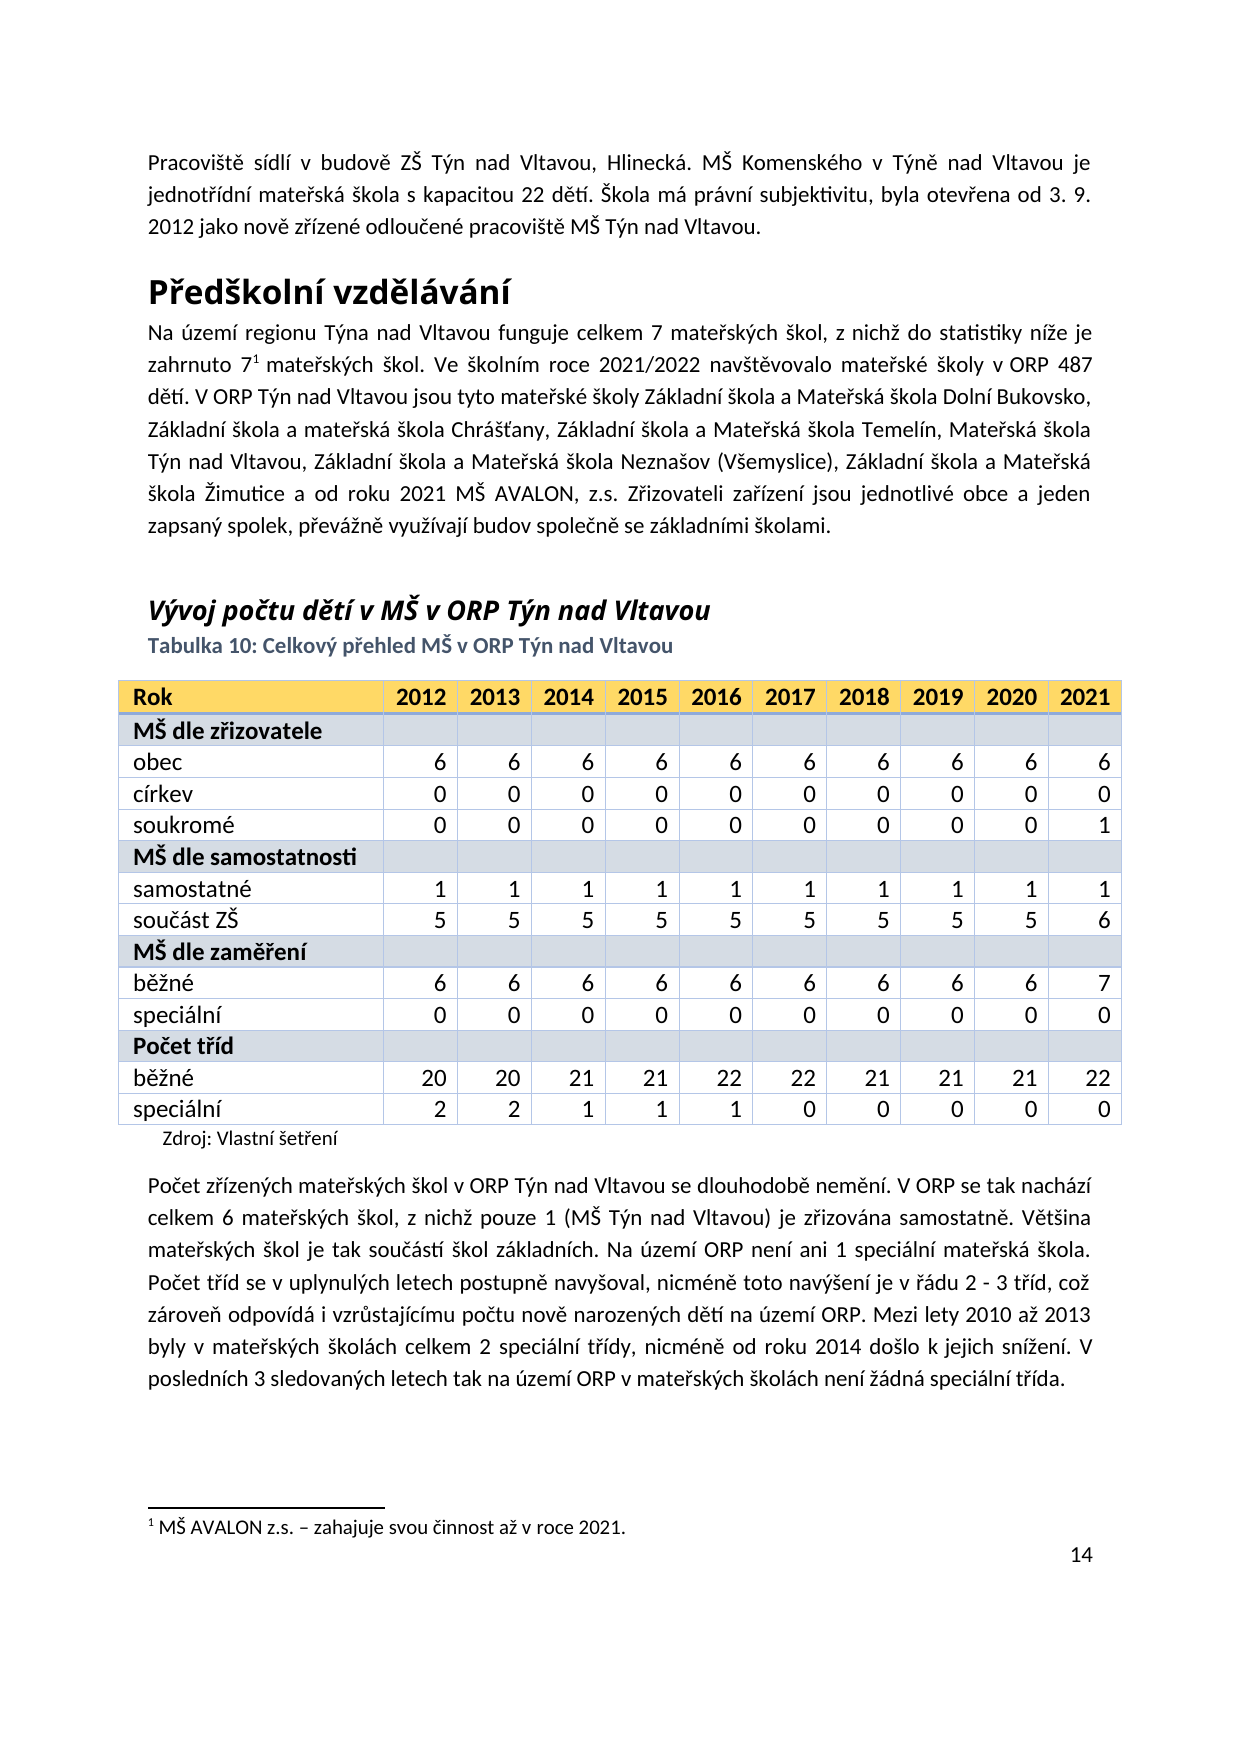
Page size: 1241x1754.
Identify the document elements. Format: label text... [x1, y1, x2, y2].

table_cell 21 [827, 1062, 900, 1093]
table_cell [753, 715, 826, 745]
table_cell 7 [1049, 968, 1121, 998]
table_cell 6 [753, 968, 826, 998]
table_cell [975, 715, 1048, 745]
table_cell 6 [384, 746, 457, 777]
text Tabulka 10: Celkový přehled MŠ v ORP Týn nad Vltavou [148, 631, 1093, 659]
table_cell [532, 1031, 605, 1061]
table_header 2015 [606, 681, 679, 712]
table_cell 1 [384, 873, 457, 903]
table_cell [606, 936, 679, 966]
table_cell 0 [606, 778, 679, 808]
table_cell 0 [827, 778, 900, 808]
table_header 2020 [975, 681, 1048, 712]
table_cell 0 [975, 1094, 1048, 1124]
table_cell 1 [1049, 810, 1121, 840]
table_cell [827, 1031, 900, 1061]
table_cell [384, 936, 457, 966]
table_cell 0 [827, 810, 900, 840]
table_cell [680, 841, 752, 872]
table_cell 5 [680, 904, 752, 935]
table_cell [1049, 841, 1121, 872]
table_header 2012 [384, 681, 457, 712]
table_cell 0 [532, 810, 605, 840]
table_cell 6 [975, 968, 1048, 998]
table_cell 5 [606, 904, 679, 935]
text Pracoviště sídlí v budově ZŠ Týn nad Vltavou, Hlinecká. MŠ Komenského v Týně nad Vltavou je jednotřídní mateřská škola s kapacitou 22 dětí. Škola má právní subjektivitu, byla otevřena od 3. 9. 2012 jako nově zřízené odloučené pracoviště MŠ Týn nad Vltavou. [148, 148, 1093, 240]
table_cell 0 [753, 1094, 826, 1124]
table_cell 0 [1049, 778, 1121, 808]
table_cell 0 [901, 778, 974, 808]
table_cell samostatné [119, 873, 383, 903]
table_cell 6 [532, 746, 605, 777]
table_header 2014 [532, 681, 605, 712]
table_cell 5 [901, 904, 974, 935]
table_cell 5 [384, 904, 457, 935]
table_cell [901, 715, 974, 745]
table_cell 0 [901, 1094, 974, 1124]
table_cell 6 [827, 746, 900, 777]
table_cell 6 [975, 746, 1048, 777]
table_cell 22 [753, 1062, 826, 1093]
table_cell [753, 1031, 826, 1061]
table_cell 0 [384, 810, 457, 840]
table_header 2017 [753, 681, 826, 712]
table_cell 1 [827, 873, 900, 903]
table_cell 0 [827, 999, 900, 1029]
table_cell [901, 936, 974, 966]
table_header 2016 [680, 681, 752, 712]
table_cell 6 [1049, 746, 1121, 777]
table_cell 0 [606, 810, 679, 840]
table_cell 0 [975, 778, 1048, 808]
table_cell [606, 715, 679, 745]
text Na území regionu Týna nad Vltavou funguje celkem 7 mateřských škol, z nichž do statistiky níže je zahrnuto 7 mateřských škol. Ve školním roce 2021/2022 navštěvovalo mateřské školy v ORP 487 dětí. V ORP Týn nad Vltavou jsou tyto mateřské školy Základní škola a Mateřská škola Dolní Bukovsko, Základní škola a mateřská škola Chrášťany, Základní škola a Mateřská škola Temelín, Mateřská škola Týn nad Vltavou, Základní škola a Mateřská škola Neznašov (Všemyslice), Základní škola a Mateřská škola Žimutice a od roku 2021 MŠ AVALON, z.s. Zřizovateli zařízení jsou jednotlivé obce a jeden zapsaný spolek, převážně využívají budov společně se základními školami. [148, 318, 1093, 539]
table_header Rok [119, 681, 383, 712]
table_cell soukromé [119, 810, 383, 840]
table_cell 1 [901, 873, 974, 903]
table_cell [753, 841, 826, 872]
table_cell [827, 841, 900, 872]
table_cell [680, 936, 752, 966]
table_cell 6 [458, 746, 531, 777]
table_cell 0 [901, 999, 974, 1029]
table_cell [827, 715, 900, 745]
table_cell [1049, 936, 1121, 966]
table_cell speciální [119, 999, 383, 1029]
table_cell 22 [680, 1062, 752, 1093]
table_cell 1 [1049, 873, 1121, 903]
table_cell běžné [119, 1062, 383, 1093]
table_cell Počet tříd [119, 1031, 383, 1061]
text Zdroj: Vlastní šetření [162, 1125, 1093, 1151]
table_cell [458, 1031, 531, 1061]
table_header 2019 [901, 681, 974, 712]
table_header 2018 [827, 681, 900, 712]
table_cell 0 [1049, 1094, 1121, 1124]
table_cell 6 [606, 746, 679, 777]
table_cell 1 [606, 1094, 679, 1124]
table_cell MŠ dle zřizovatele [119, 715, 383, 745]
table_cell 1 [532, 873, 605, 903]
table_cell 1 [606, 873, 679, 903]
table_cell 0 [532, 778, 605, 808]
table_cell 6 [680, 746, 752, 777]
table_cell [753, 936, 826, 966]
table_cell 0 [975, 810, 1048, 840]
text Počet zřízených mateřských škol v ORP Týn nad Vltavou se dlouhodobě nemění. V ORP se tak nachází celkem 6 mateřských škol, z nichž pouze 1 (MŠ Týn nad Vltavou) je zřizována samostatně. Většina mateřských škol je tak součástí škol základních. Na území ORP není ani 1 speciální mateřská škola. Počet tříd se v uplynulých letech postupně navyšoval, nicméně toto navýšení je v řádu 2 - 3 tříd, což zároveň odpovídá i vzrůstajícímu počtu nově narozených dětí na území ORP. Mezi lety 2010 až 2013 byly v mateřských školách celkem 2 speciální třídy, nicméně od roku 2014 došlo k jejich snížení. V posledních 3 sledovaných letech tak na území ORP v mateřských školách není žádná speciální třída. [148, 1171, 1093, 1392]
table_cell 20 [384, 1062, 457, 1093]
subtitle Předškolní vzdělávání [148, 269, 1093, 314]
table_cell [1049, 1031, 1121, 1061]
table_cell 6 [458, 968, 531, 998]
table_header 2021 [1049, 681, 1121, 712]
table_cell 2 [384, 1094, 457, 1124]
table_cell [680, 715, 752, 745]
table_cell [901, 841, 974, 872]
table_cell 1 [680, 873, 752, 903]
table_cell [606, 1031, 679, 1061]
table_cell 0 [384, 999, 457, 1029]
table_cell 0 [827, 1094, 900, 1124]
table_cell 0 [458, 778, 531, 808]
table_cell 5 [532, 904, 605, 935]
table_cell 0 [680, 778, 752, 808]
table_cell MŠ dle zaměření [119, 936, 383, 966]
table_cell 0 [458, 999, 531, 1029]
table_cell 0 [753, 999, 826, 1029]
table_cell 6 [384, 968, 457, 998]
table_cell 5 [458, 904, 531, 935]
table_cell 6 [753, 746, 826, 777]
table_cell 21 [606, 1062, 679, 1093]
table_cell 6 [1049, 904, 1121, 935]
table_cell 21 [975, 1062, 1048, 1093]
table_cell [606, 841, 679, 872]
table_cell 5 [753, 904, 826, 935]
table_cell MŠ dle samostatnosti [119, 841, 383, 872]
table_cell 6 [827, 968, 900, 998]
table_cell 0 [680, 999, 752, 1029]
table_cell součást ZŠ [119, 904, 383, 935]
table_cell 0 [753, 778, 826, 808]
table_cell [975, 936, 1048, 966]
table_cell 1 [458, 873, 531, 903]
table_cell 0 [975, 999, 1048, 1029]
table_cell 1 [680, 1094, 752, 1124]
table_cell [975, 841, 1048, 872]
table_cell 1 [753, 873, 826, 903]
table_cell 6 [901, 968, 974, 998]
table_cell 0 [384, 778, 457, 808]
table_cell 0 [680, 810, 752, 840]
table_cell [532, 841, 605, 872]
table_cell [458, 936, 531, 966]
table_cell 0 [532, 999, 605, 1029]
subtitle Vývoj počtu dětí v MŠ v ORP Týn nad Vltavou [148, 592, 1093, 628]
table_cell [680, 1031, 752, 1061]
table_cell 6 [606, 968, 679, 998]
table_cell 0 [901, 810, 974, 840]
table_cell [384, 715, 457, 745]
table_cell církev [119, 778, 383, 808]
table_cell 5 [827, 904, 900, 935]
table_cell 6 [532, 968, 605, 998]
table_cell [532, 936, 605, 966]
table_cell 0 [753, 810, 826, 840]
table_cell [1049, 715, 1121, 745]
table_cell [458, 715, 531, 745]
table_cell [384, 841, 457, 872]
table_cell 2 [458, 1094, 531, 1124]
table_cell 1 [975, 873, 1048, 903]
table_cell obec [119, 746, 383, 777]
table_cell 6 [901, 746, 974, 777]
table_header 2013 [458, 681, 531, 712]
table_cell [827, 936, 900, 966]
table_cell [975, 1031, 1048, 1061]
table_cell 21 [901, 1062, 974, 1093]
table_cell speciální [119, 1094, 383, 1124]
table_cell 0 [606, 999, 679, 1029]
table_cell 0 [458, 810, 531, 840]
table_cell 0 [1049, 999, 1121, 1029]
table_cell 22 [1049, 1062, 1121, 1093]
table_cell [901, 1031, 974, 1061]
table_cell 5 [975, 904, 1048, 935]
table_cell [532, 715, 605, 745]
table_cell [384, 1031, 457, 1061]
table_cell 1 [532, 1094, 605, 1124]
table_cell 21 [532, 1062, 605, 1093]
table_cell běžné [119, 968, 383, 998]
table_cell [458, 841, 531, 872]
table_cell 6 [680, 968, 752, 998]
table_cell 20 [458, 1062, 531, 1093]
